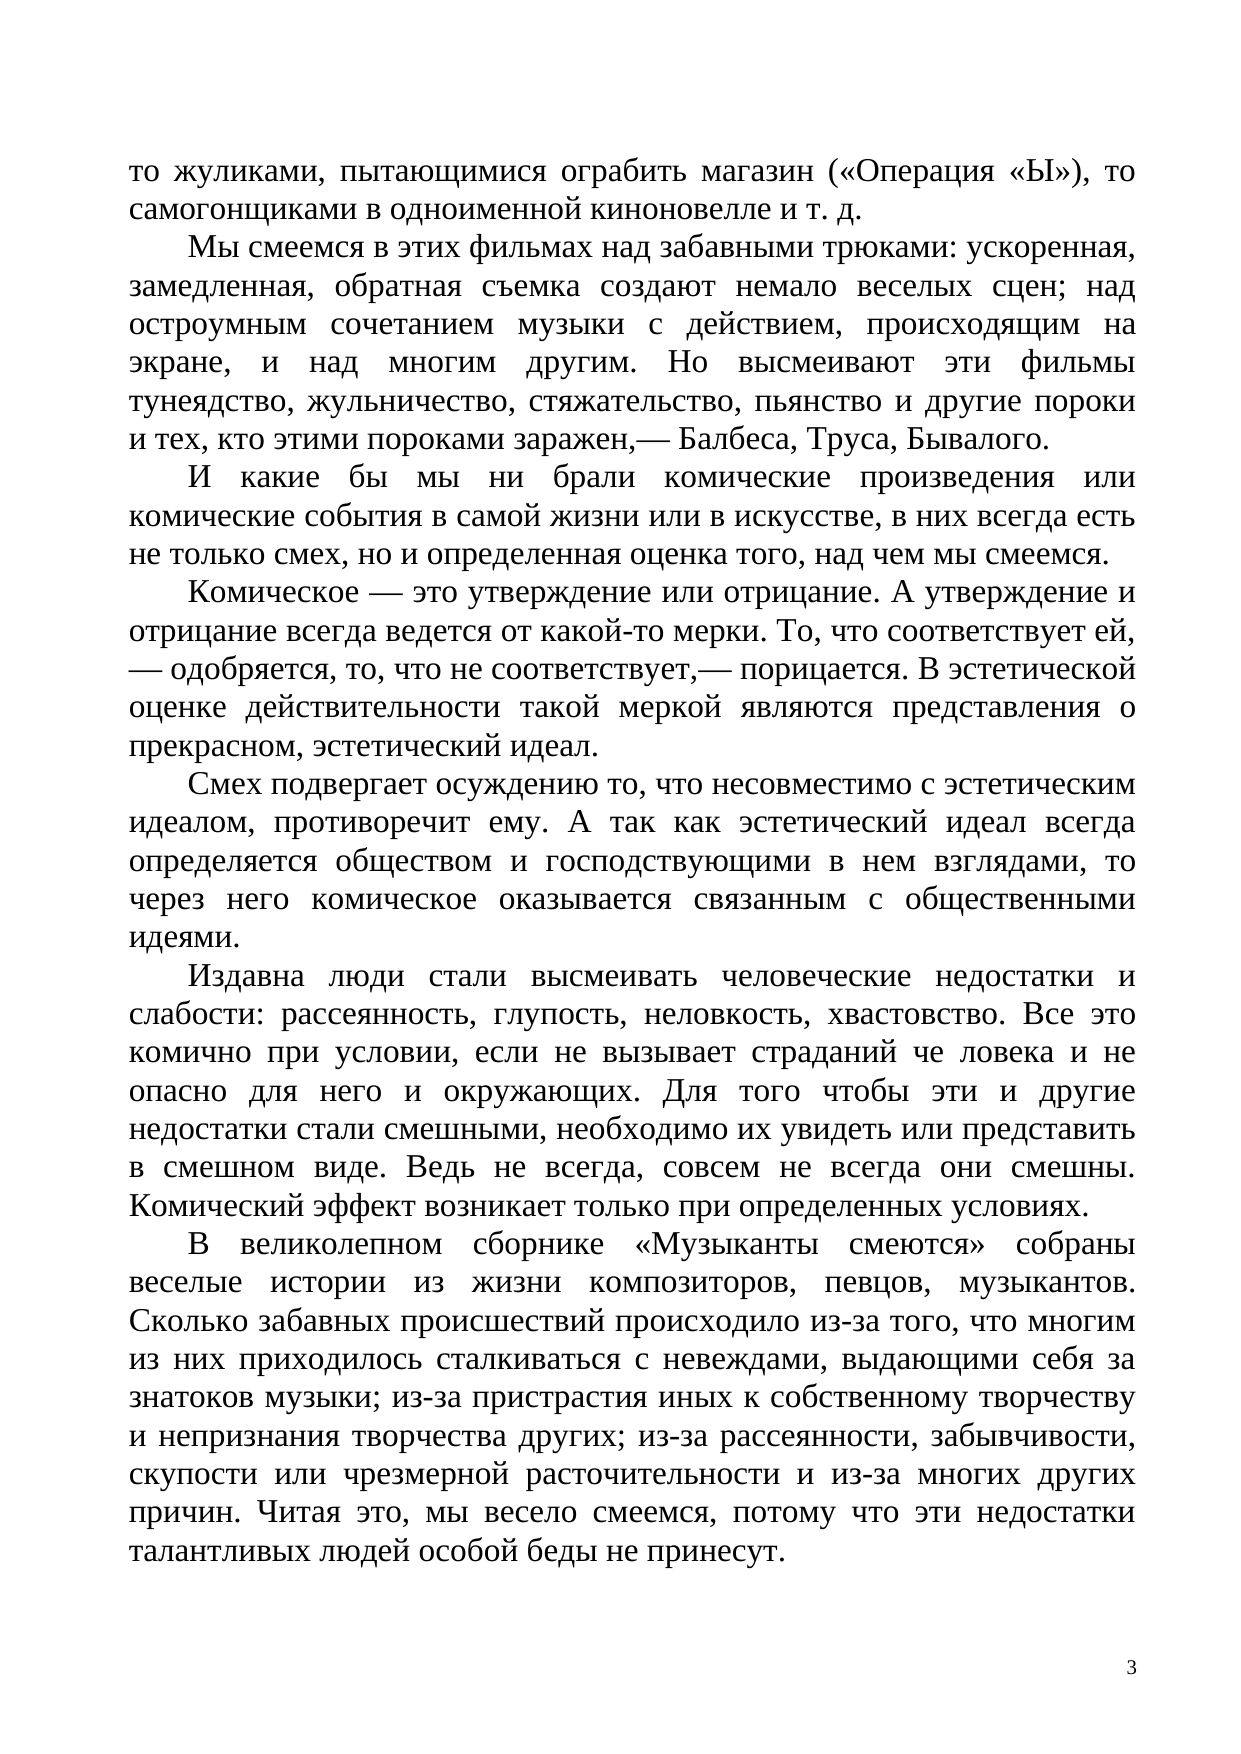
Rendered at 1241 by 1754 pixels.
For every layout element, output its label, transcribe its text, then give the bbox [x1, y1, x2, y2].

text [128, 150, 1137, 227]
text И какие бы мы ни брали комические произведения или комические события в самой жизни или в искусстве, в них всегда есть не только смех, но и определенная оценка того, над чем мы смеемся. [128, 457, 1137, 572]
text Издавна люди стали высмеивать человеческие недостатки и слабости: рассеянность, глупость, неловкость, хвастовство. Все это комично при условии, если не вызывает страданий че ловека и не опасно для него и окружающих. Для того чтобы эти и другие недостатки стали смешными, необходимо их увидеть или представить в смешном виде. Ведь не всегда, совсем не всегда они смешны. Комический эффект возникает только при определенных условиях. [128, 955, 1137, 1223]
text Мы смеемся в этих фильмах над забавными трюками: ускоренная, замедленная, обратная съемка создают немало веселых сцен; над остроумным сочетанием музыки с действием, происходящим на экране, и над многим другим. Но высмеивают эти фильмы тунеядство, жульничество, стяжательство, пьянство и другие пороки и тех, кто этими пороками заражен,— Балбеса, Труса, Бывалого. [128, 227, 1137, 457]
text В великолепном сборнике «Музыканты смеются» собраны веселые истории из жизни композиторов, певцов, музыкантов. Сколько забавных происшествий происходило из-за того, что многим из них приходилось сталкиваться с невеждами, выдающими себя за знатоков музыки; из-за пристрастия иных к собственному творчеству и непризнания творчества других; из-за рассеянности, забывчивости, скупости или чрезмерной расточительности и из-за многих других причин. Читая это, мы весело смеемся, потому что эти недостатки талантливых людей особой беды не принесут. [128, 1223, 1137, 1568]
text Комическое — это утверждение или отрицание. А утверждение и отрицание всегда ведется от какой-то мерки. То, что соответствует ей,— одобряется, то, что не соответствует,— порицается. В эстетической оценке действительности такой меркой являются представления о прекрасном, эстетический идеал. [128, 572, 1137, 763]
text Смех подвергает осуждению то, что несовместимо с эстетическим идеалом, противоречит ему. А так как эстетический идеал всегда определяется обществом и господствующими в нем взглядами, то через него комическое оказывается связанным с общественными идеями. [128, 763, 1137, 955]
